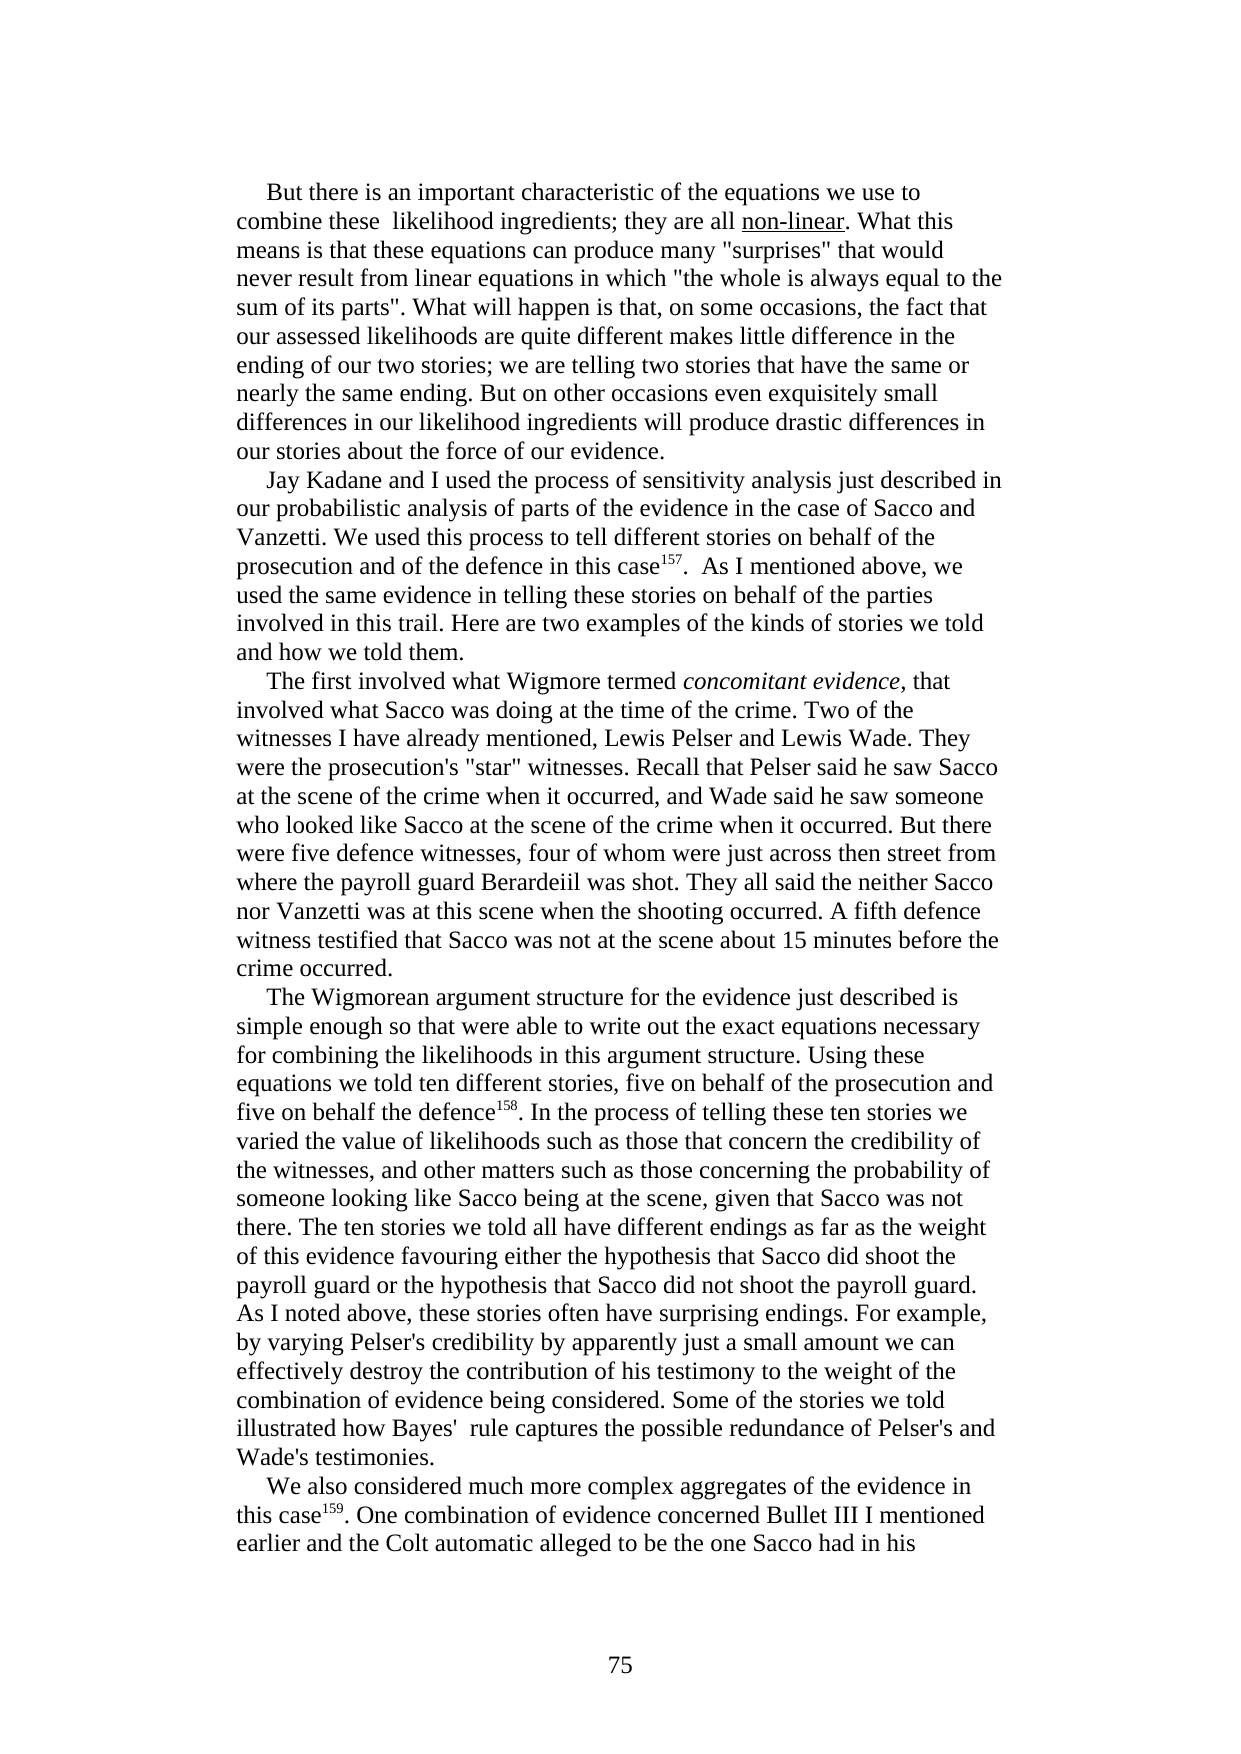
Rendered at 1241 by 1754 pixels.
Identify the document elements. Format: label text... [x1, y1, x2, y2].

text But there is an important characteristic of the equations we use to combine these likelihood ingredients; they are all non-linear. What this means is that these equations can produce many "surprises" that would never result from linear equations in which "the whole is always equal to the sum of its parts". What will happen is that, on some occasions, the fact that our assessed likelihoods are quite different makes little difference in the ending of our two stories; we are telling two stories that have the same or nearly the same ending. But on other occasions even exquisitely small differences in our likelihood ingredients will produce drastic differences in our stories about the force of our evidence. [236, 177, 1004, 465]
text Jay Kadane and I used the process of sensitivity analysis just described in our probabilistic analysis of parts of the evidence in the case of Sacco and Vanzetti. We used this process to tell different stories on behalf of the prosecution and of the defence in this case. As I mentioned above, we used the same evidence in telling these stories on behalf of the parties involved in this trail. Here are two examples of the kinds of stories we told and how we told them. [236, 465, 1004, 666]
text The Wigmorean argument structure for the evidence just described is simple enough so that were able to write out the exact equations necessary for combining the likelihoods in this argument structure. Using these equations we told ten different stories, five on behalf of the prosecution and five on behalf the defence. In the process of telling these ten stories we varied the value of likelihoods such as those that concern the credibility of the witnesses, and other matters such as those concerning the probability of someone looking like Sacco being at the scene, given that Sacco was not there. The ten stories we told all have different endings as far as the weight of this evidence favouring either the hypothesis that Sacco did shoot the payroll guard or the hypothesis that Sacco did not shoot the payroll guard. As I noted above, these stories often have surprising endings. For example, by varying Pelser's credibility by apparently just a small amount we can effectively destroy the contribution of his testimony to the weight of the combination of evidence being considered. Some of the stories we told illustrated how Bayes' rule captures the possible redundance of Pelser's and Wade's testimonies. [236, 982, 1004, 1471]
text The first involved what Wigmore termed concomitant evidence, that involved what Sacco was doing at the time of the crime. Two of the witnesses I have already mentioned, Lewis Pelser and Lewis Wade. They were the prosecution's "star" witnesses. Recall that Pelser said he saw Sacco at the scene of the crime when it occurred, and Wade said he saw someone who looked like Sacco at the scene of the crime when it occurred. But there were five defence witnesses, four of whom were just across then street from where the payroll guard Berardeiil was shot. They all said the neither Sacco nor Vanzetti was at this scene when the shooting occurred. A fifth defence witness testified that Sacco was not at the scene about 15 minutes before the crime occurred. [236, 666, 1004, 982]
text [236, 1471, 1004, 1557]
